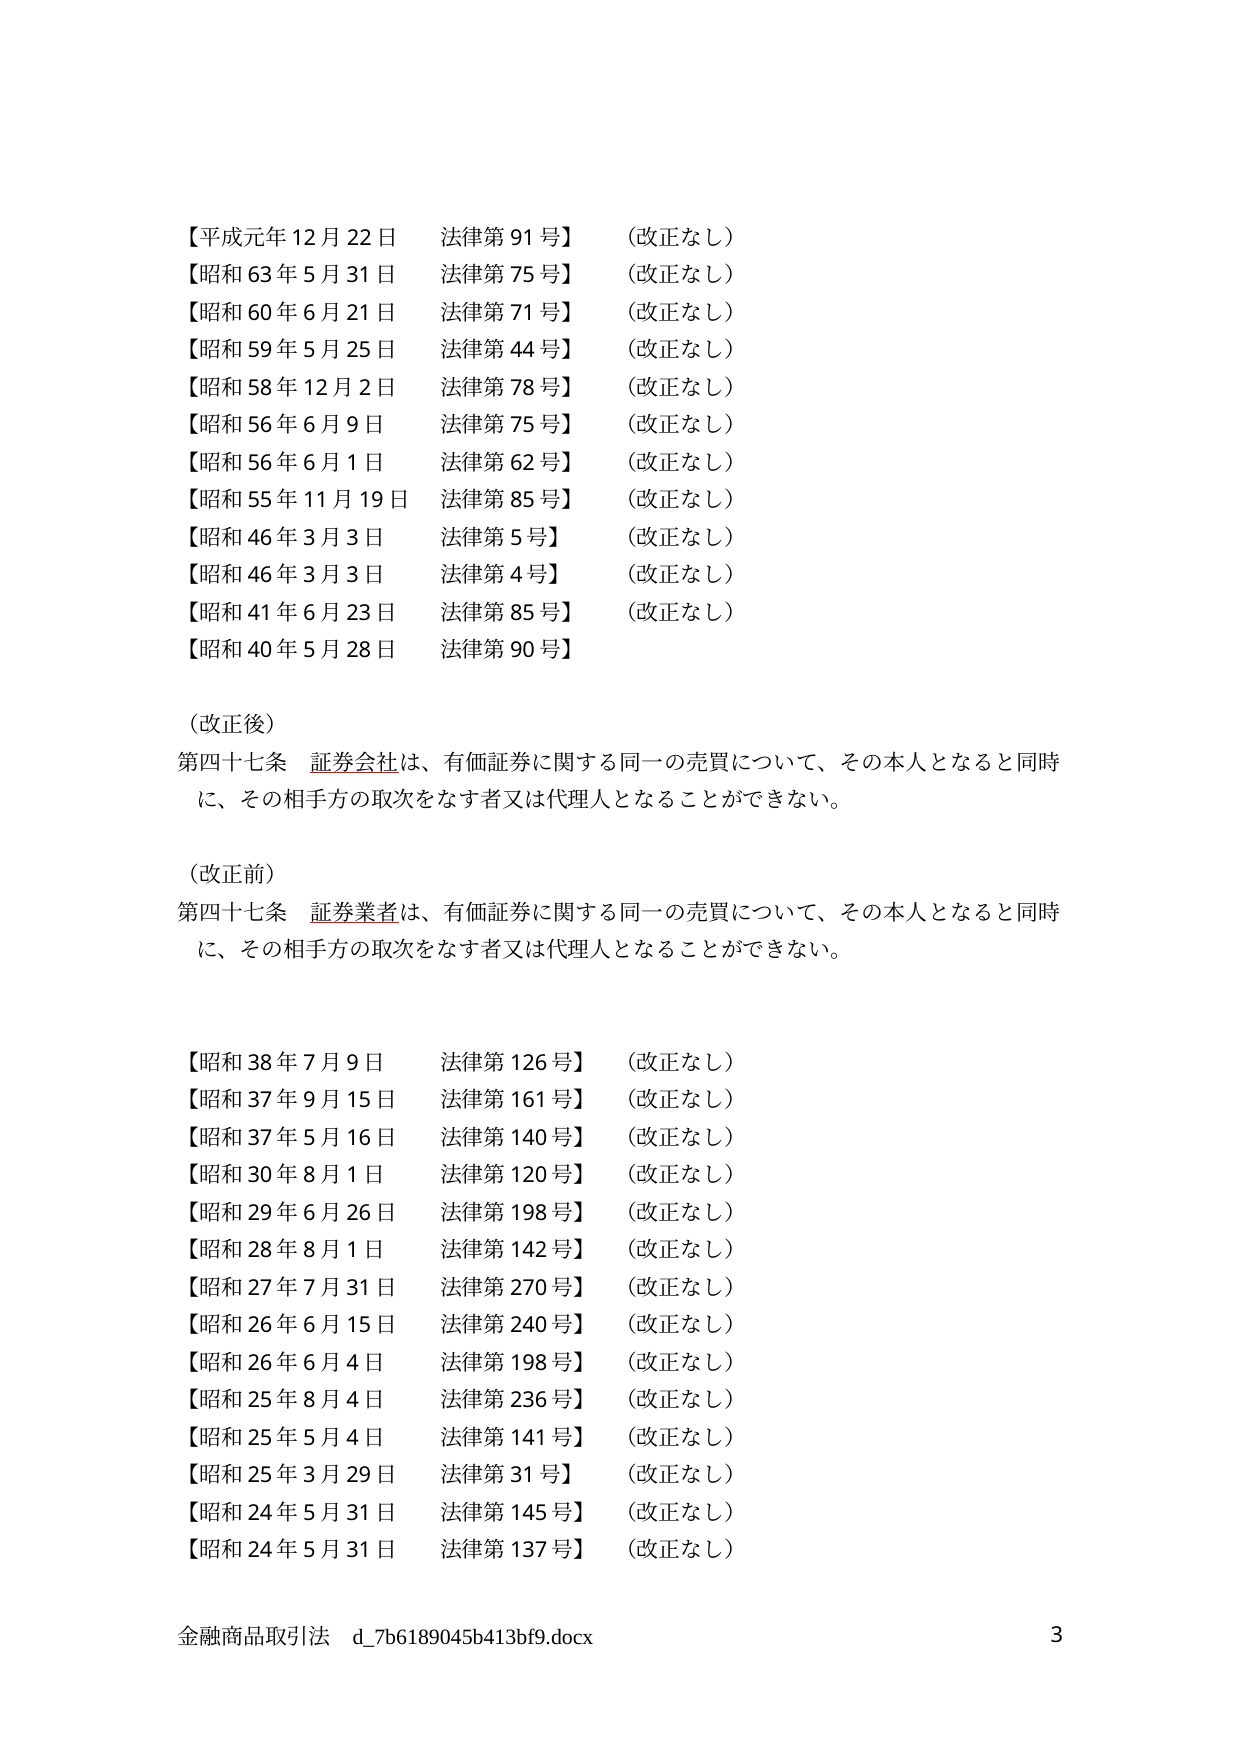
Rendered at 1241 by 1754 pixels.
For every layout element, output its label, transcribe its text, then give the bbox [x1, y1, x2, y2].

text （改正前） [177, 854, 1063, 892]
text 【昭和24年5月31日 法律第145号】 （改正なし） [177, 1492, 1063, 1529]
text 【昭和25年5月4日 法律第141号】 （改正なし） [177, 1417, 1063, 1454]
text 【昭和41年6月23日 法律第85号】 （改正なし） [177, 592, 1063, 629]
text 【昭和60年6月21日 法律第71号】 （改正なし） [177, 292, 1063, 329]
text 【昭和37年9月15日 法律第161号】 （改正なし） [177, 1079, 1063, 1117]
text 【昭和25年8月4日 法律第236号】 （改正なし） [177, 1379, 1063, 1417]
text 【昭和30年8月1日 法律第120号】 （改正なし） [177, 1154, 1063, 1192]
text 【昭和56年6月1日 法律第62号】 （改正なし） [177, 442, 1063, 479]
text 【昭和38年7月9日 法律第126号】 （改正なし） [177, 1042, 1063, 1079]
text 【昭和58年12月2日 法律第78号】 （改正なし） [177, 367, 1063, 404]
text 【昭和40年5月28日 法律第90号】 [177, 629, 1063, 667]
text 【昭和37年5月16日 法律第140号】 （改正なし） [177, 1117, 1063, 1154]
text 【昭和29年6月26日 法律第198号】 （改正なし） [177, 1192, 1063, 1229]
text （改正後） [177, 704, 1063, 742]
text 【昭和25年3月29日 法律第31号】 （改正なし） [177, 1454, 1063, 1492]
text 【昭和46年3月3日 法律第4号】 （改正なし） [177, 554, 1063, 592]
text 【昭和56年6月9日 法律第75号】 （改正なし） [177, 404, 1063, 442]
text 【昭和27年7月31日 法律第270号】 （改正なし） [177, 1267, 1063, 1304]
text 【平成元年12月22日 法律第91号】 （改正なし） [177, 217, 1063, 254]
text 【昭和26年6月15日 法律第240号】 （改正なし） [177, 1304, 1063, 1342]
text 第四十七条 証券会社は、有価証券に関する同一の売買について、その本人となると同時に、その相手方の取次をなす者又は代理人となることができない。 [177, 742, 1063, 817]
text 第四十七条 証券業者は、有価証券に関する同一の売買について、その本人となると同時に、その相手方の取次をなす者又は代理人となることができない。 [177, 892, 1063, 967]
text 【昭和55年11月19日 法律第85号】 （改正なし） [177, 479, 1063, 517]
text 【昭和24年5月31日 法律第137号】 （改正なし） [177, 1529, 1063, 1567]
text 【昭和63年5月31日 法律第75号】 （改正なし） [177, 254, 1063, 292]
text 【昭和28年8月1日 法律第142号】 （改正なし） [177, 1229, 1063, 1267]
text 【昭和46年3月3日 法律第5号】 （改正なし） [177, 517, 1063, 554]
text 【昭和59年5月25日 法律第44号】 （改正なし） [177, 329, 1063, 367]
text 【昭和26年6月4日 法律第198号】 （改正なし） [177, 1342, 1063, 1379]
